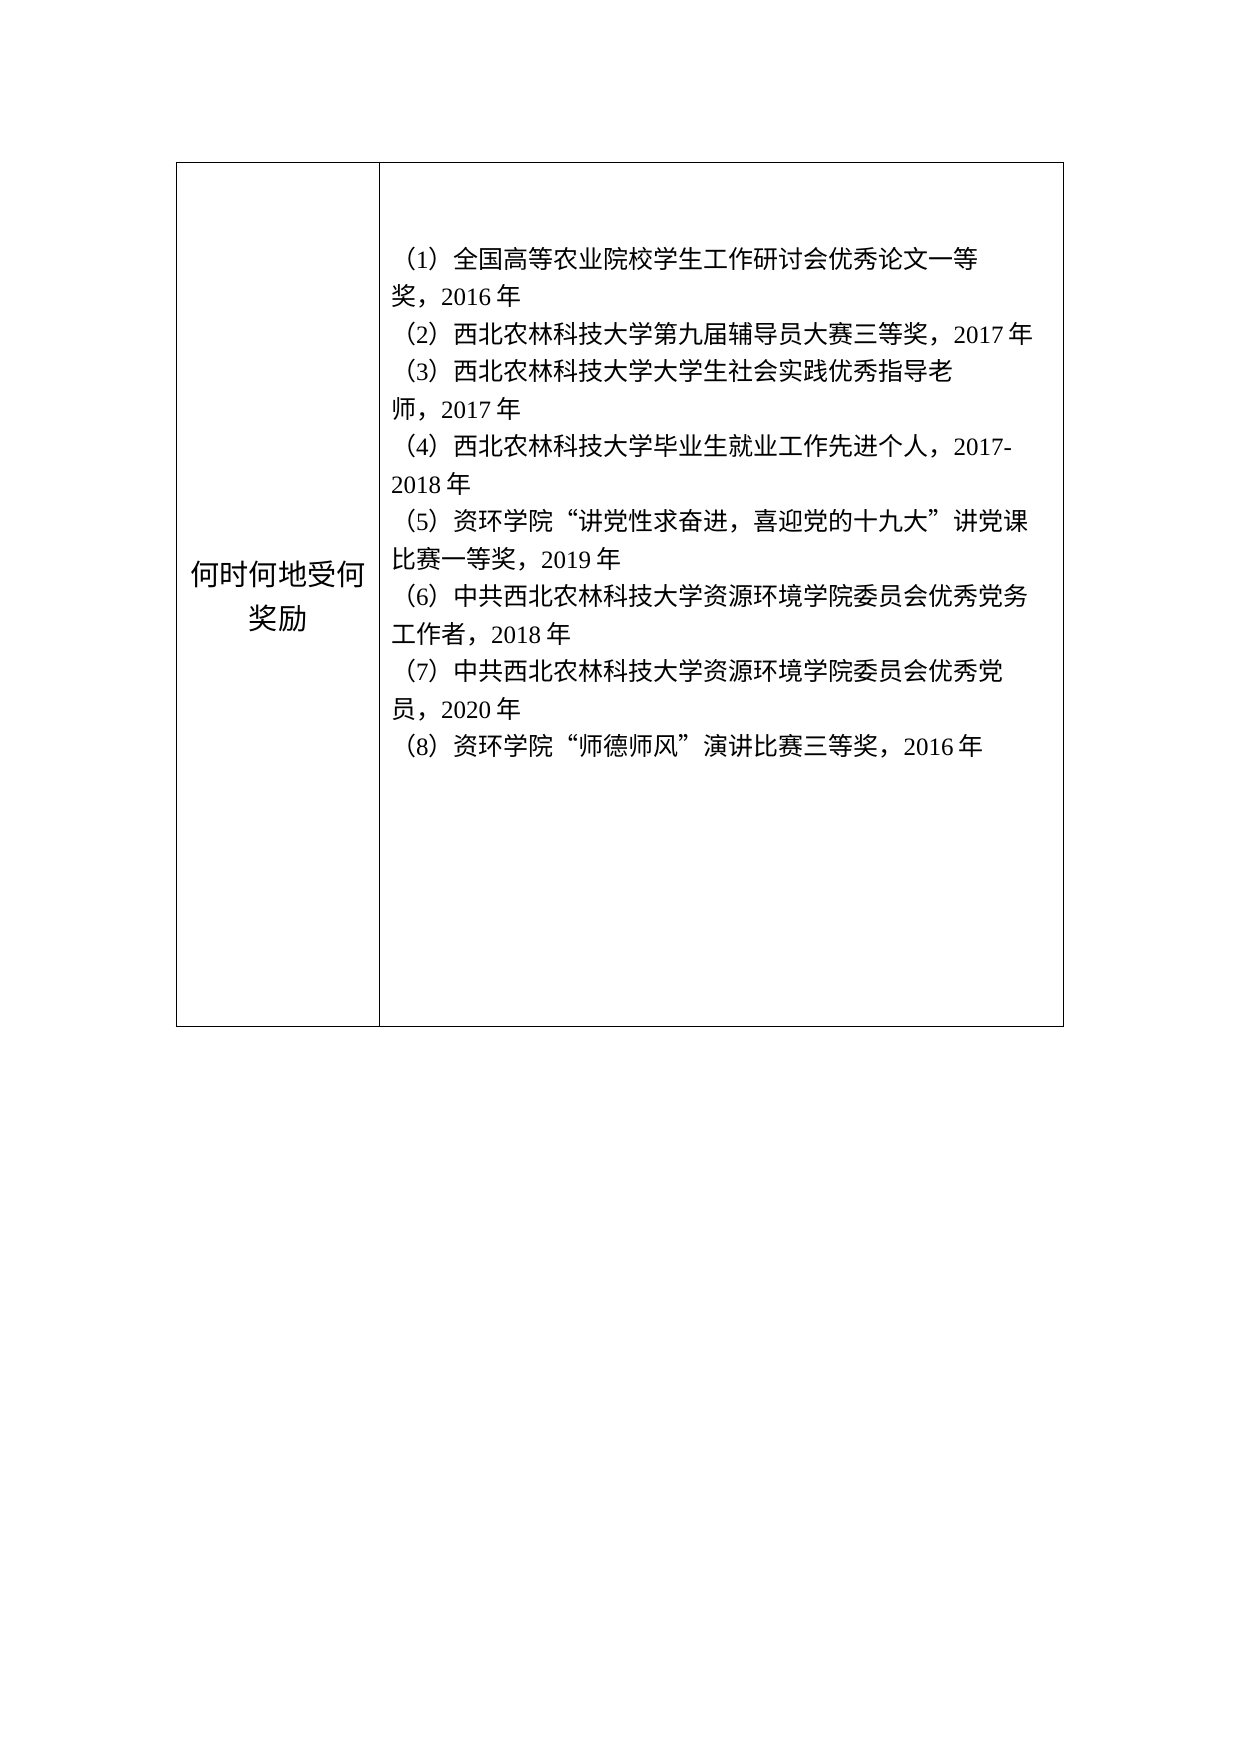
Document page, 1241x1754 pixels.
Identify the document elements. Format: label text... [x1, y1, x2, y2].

table_cell （1）全国高等农业院校学生工作研讨会优秀论文一等奖，2016年 （2）西北农林科技大学第九届辅导员大赛三等奖，2017年 （3）西北农林科技大学大学生社会实践优秀指导老师，2017年 （4）西北农林科技大学毕业生就业工作先进个人，2017-2018年 （5）资环学院“讲党性求奋进，喜迎党的十九大”讲党课比赛一等奖，2019年 （6）中共西北农林科技大学资源环境学院委员会优秀党务工作者，2018年 （7）中共西北农林科技大学资源环境学院委员会优秀党员，2020年 （8）资环学院“师德师风”演讲比赛三等奖，2016年 [380, 163, 1063, 1026]
table_cell 何时何地受何奖励 [177, 163, 379, 1026]
